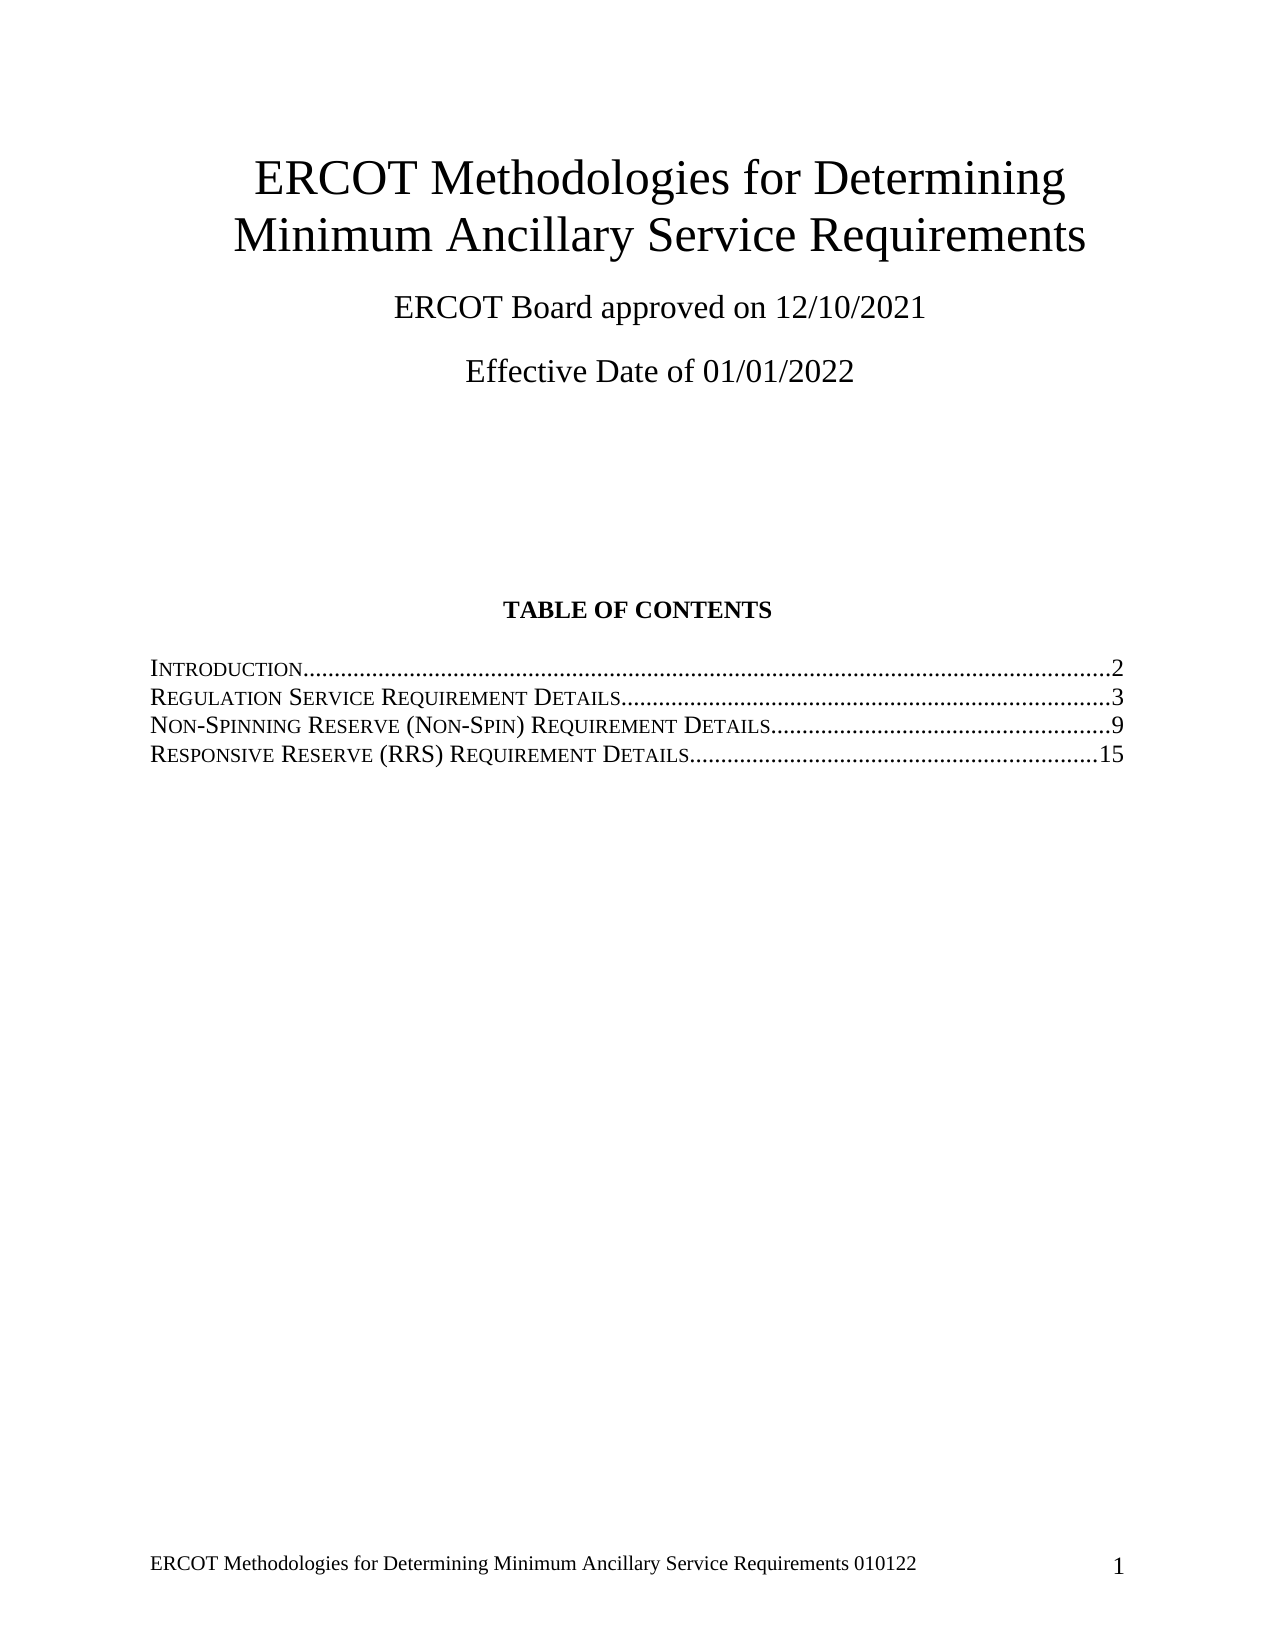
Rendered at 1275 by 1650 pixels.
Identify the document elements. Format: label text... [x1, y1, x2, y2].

text Regulation Service Requirement Details 3 [150, 682, 1125, 710]
text Responsive Reserve (RRS) Requirement Details 15 [150, 739, 1125, 768]
text ERCOT Board approved on 12/10/2021 [195, 287, 1125, 326]
text Effective Date of 01/01/2022 [195, 351, 1125, 389]
subtitle TABLE OF CONTENTS [150, 595, 1125, 624]
text ERCOT Methodologies for Determining Minimum Ancillary Service Requirements [195, 147, 1125, 262]
text Non-Spinning Reserve (Non-Spin) Requirement Details 9 [150, 710, 1125, 739]
text Introduction 2 [150, 653, 1125, 682]
